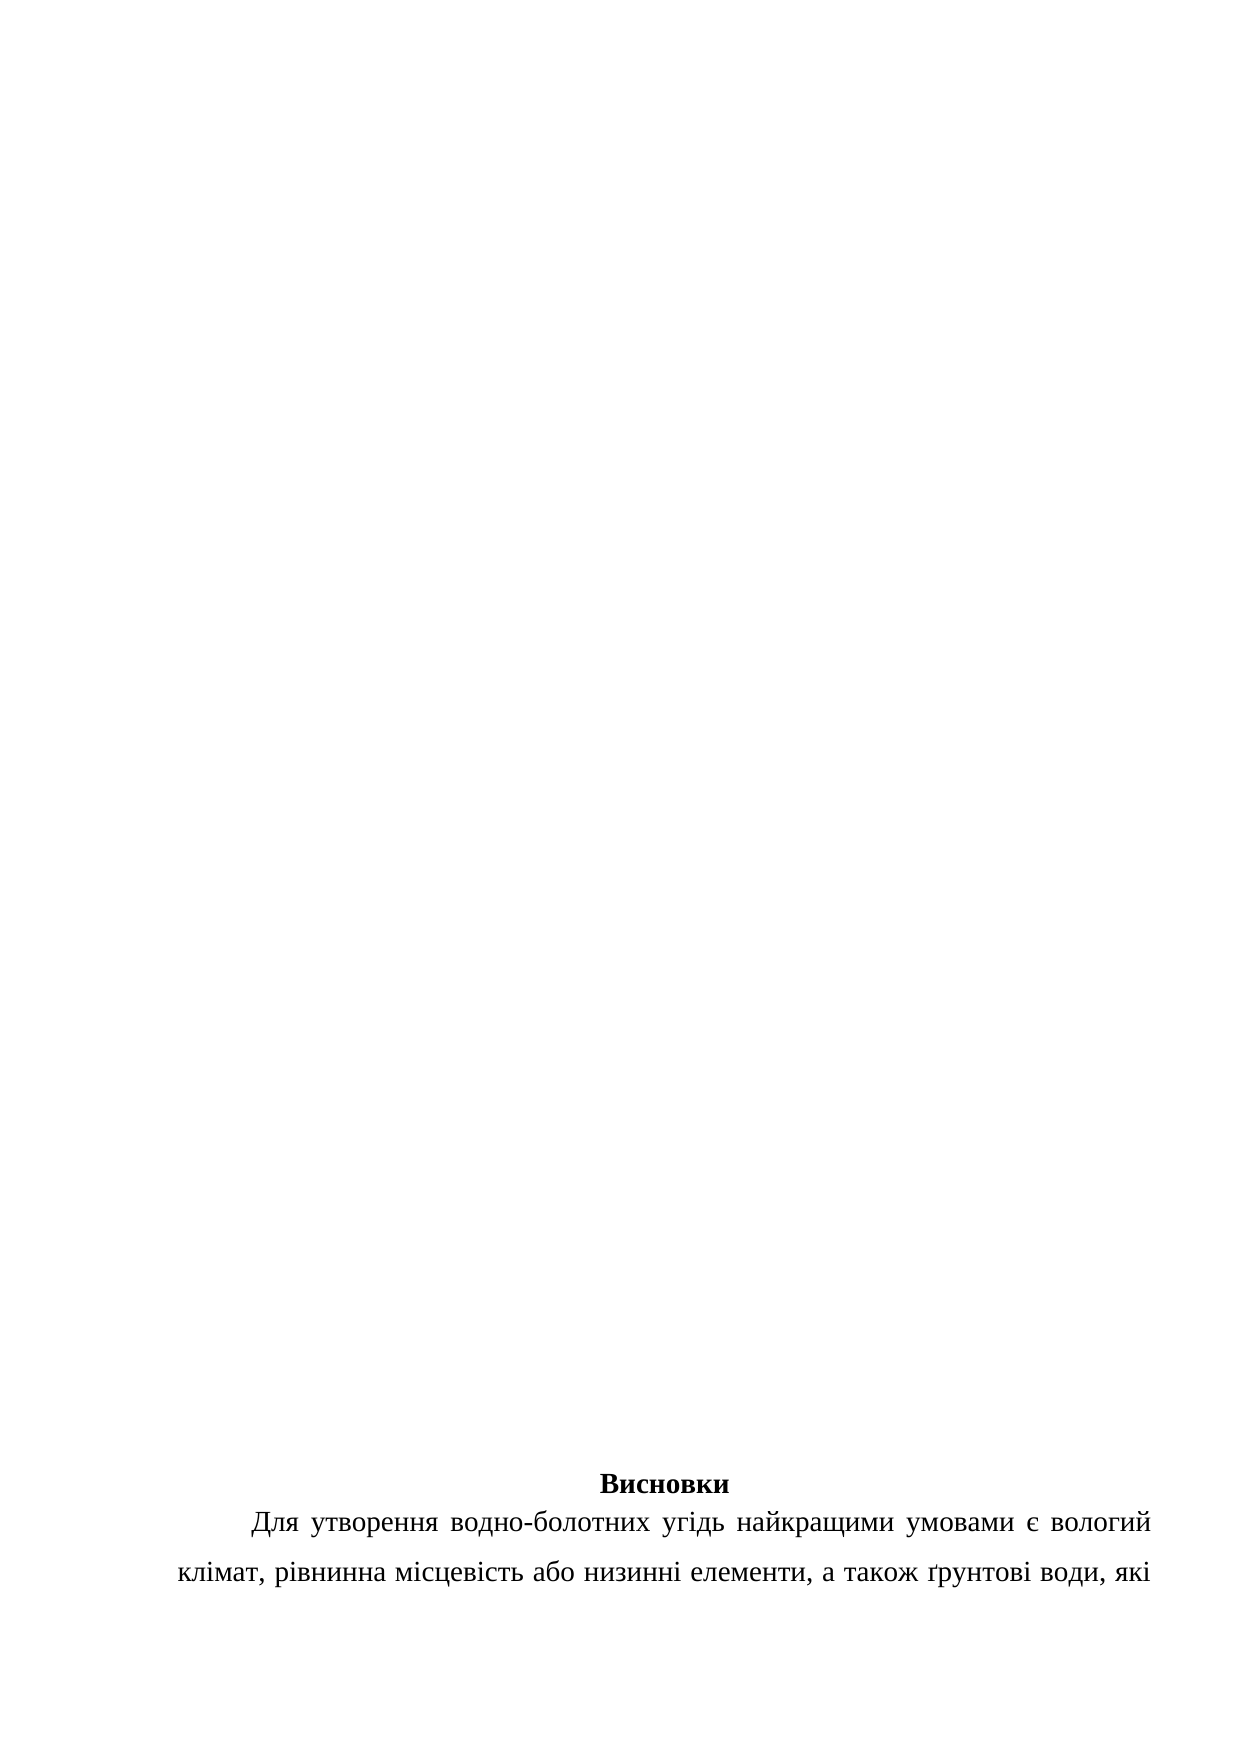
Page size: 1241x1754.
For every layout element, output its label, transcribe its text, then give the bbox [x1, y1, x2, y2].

text Висновки [177, 1466, 1152, 1499]
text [177, 1504, 1152, 1588]
